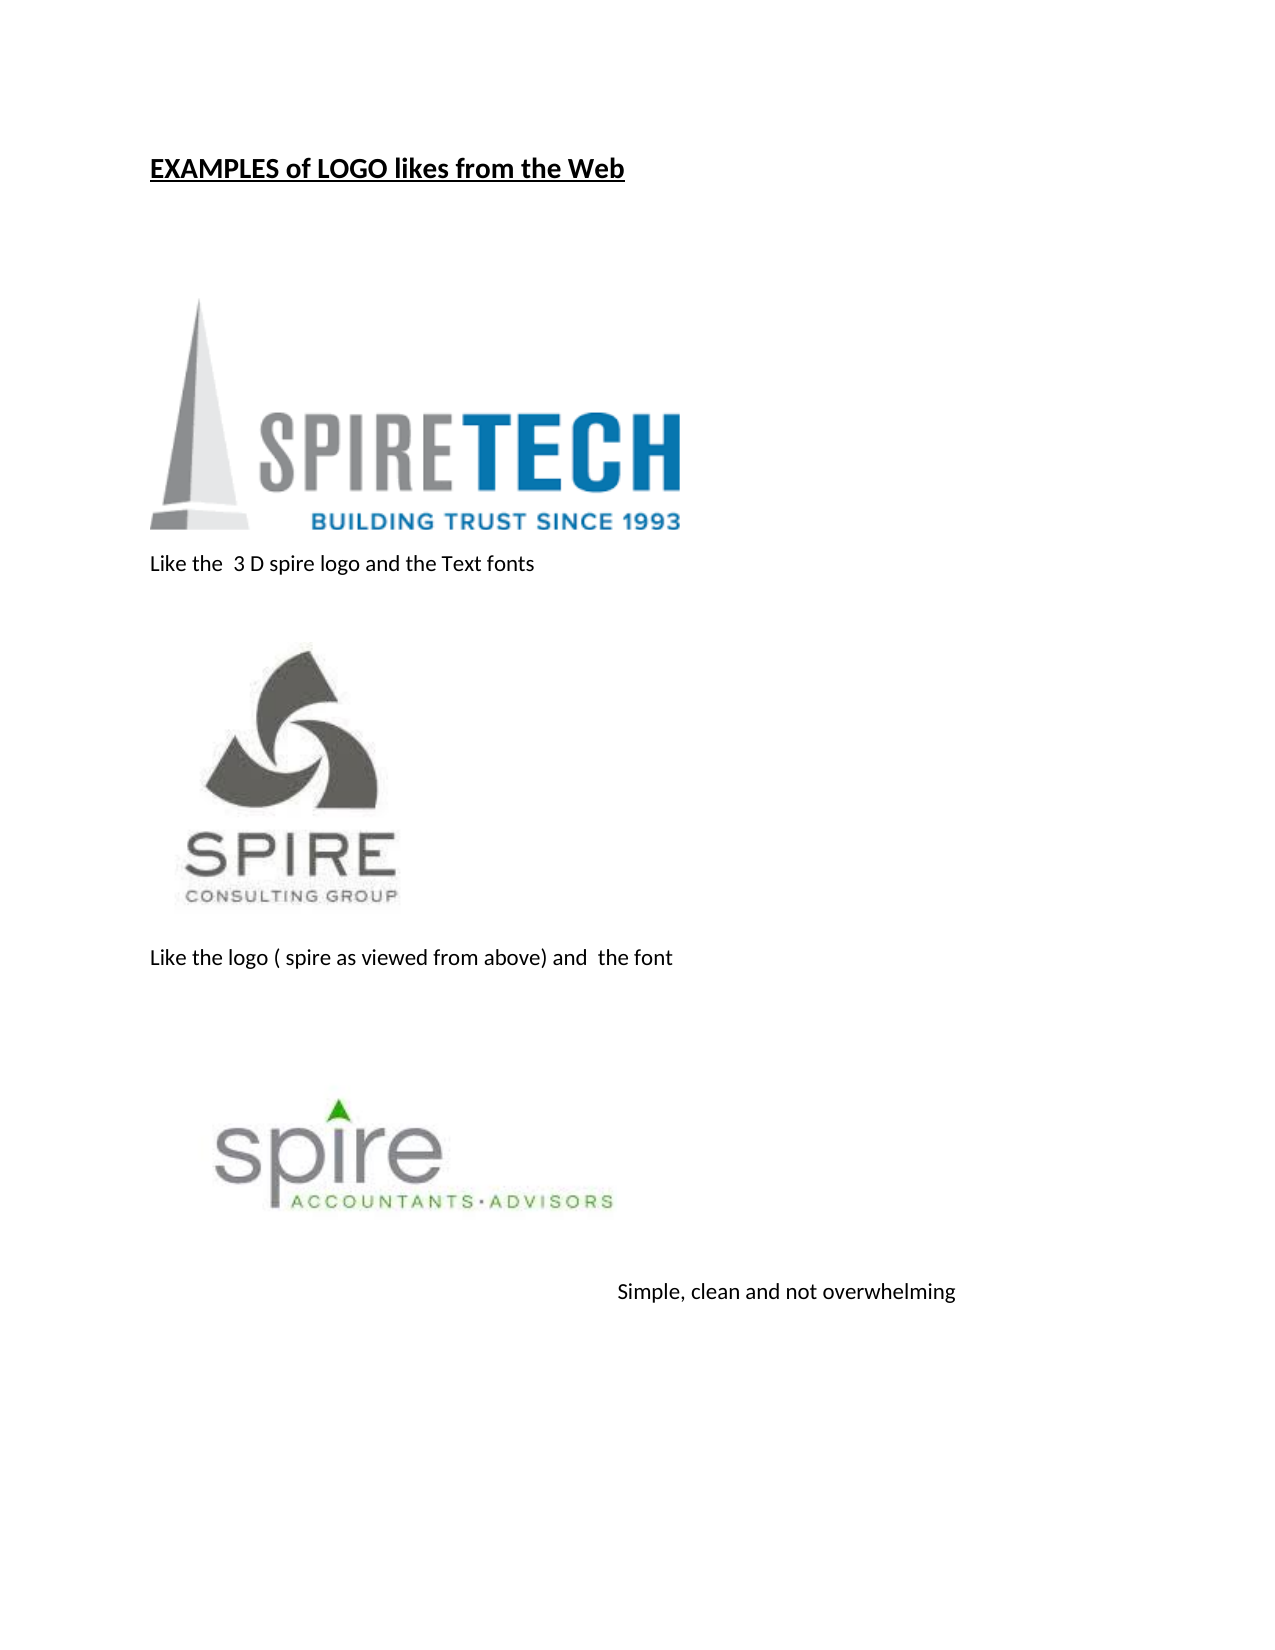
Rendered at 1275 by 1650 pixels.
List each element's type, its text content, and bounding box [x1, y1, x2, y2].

text Like the 3 D spire logo and the Text fonts [150, 549, 1125, 577]
picture [150, 298, 680, 530]
picture [150, 642, 432, 924]
picture [150, 1036, 618, 1299]
text EXAMPLES of LOGO likes from the Web [150, 150, 1125, 186]
text Like the logo ( spire as viewed from above) and the font [150, 943, 1125, 971]
